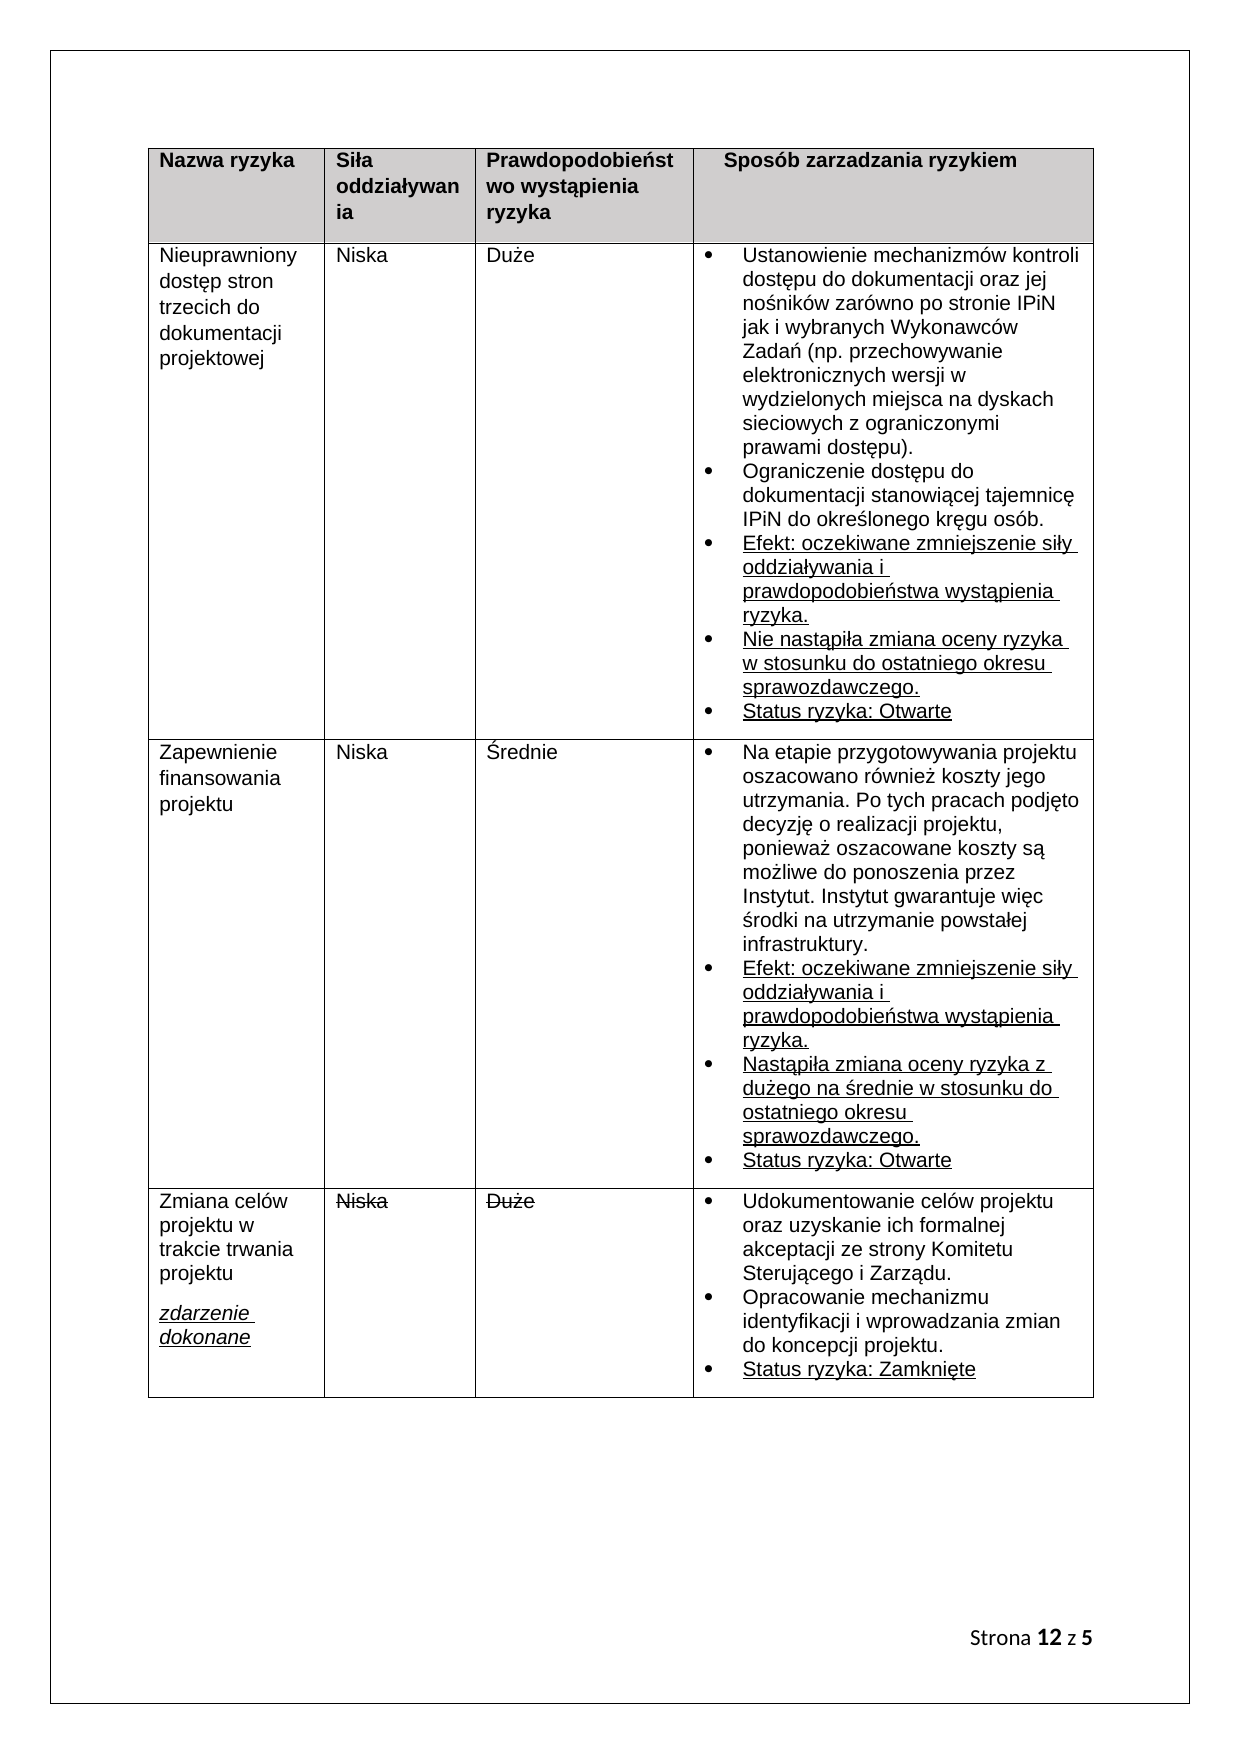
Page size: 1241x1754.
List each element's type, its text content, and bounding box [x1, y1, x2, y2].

table_cell Ustanowienie mechanizmów kontroli dostępu do dokumentacji oraz jej nośników zarówno po stronie IPiN jak i wybranych Wykonawców Zadań (np. przechowywanie elektronicznych wersji w wydzielonych miejsca na dyskach sieciowych z ograniczonymi prawami dostępu). Ograniczenie dostępu do dokumentacji stanowiącej tajemnicę IPiN do określonego kręgu osób. Efekt: oczekiwane zmniejszenie siły oddziaływania i prawdopodobieństwa wystąpienia ryzyka. Nie nastąpiła zmiana oceny ryzyka w stosunku do ostatniego okresu sprawozdawczego. Status ryzyka: Otwarte [694, 244, 1093, 739]
table_cell Udokumentowanie celów projektu oraz uzyskanie ich formalnej akceptacji ze strony Komitetu Sterującego i Zarządu. Opracowanie mechanizmu identyfikacji i wprowadzania zmian do koncepcji projektu. Status ryzyka: Zamknięte [694, 1189, 1093, 1397]
table_cell Zmiana celów projektu w trakcie trwania projektu zdarzenie dokonane [149, 1189, 324, 1397]
table_cell Duże [476, 244, 693, 739]
table_cell Na etapie przygotowywania projektu oszacowano również koszty jego utrzymania. Po tych pracach podjęto decyzję o realizacji projektu, ponieważ oszacowane koszty są możliwe do ponoszenia przez Instytut. Instytut gwarantuje więc środki na utrzymanie powstałej infrastruktury. Efekt: oczekiwane zmniejszenie siły oddziaływania i prawdopodobieństwa wystąpienia ryzyka. Nastąpiła zmiana oceny ryzyka z dużego na średnie w stosunku do ostatniego okresu sprawozdawczego. Status ryzyka: Otwarte [694, 740, 1093, 1188]
table_header Prawdopodobieństwo wystąpienia ryzyka [476, 149, 693, 242]
table_cell Niska [325, 740, 475, 1188]
table_cell Duże [476, 1189, 693, 1397]
table_cell Zapewnienie finansowania projektu [149, 740, 324, 1188]
table_cell Nieuprawniony dostęp stron trzecich do dokumentacji projektowej [149, 244, 324, 739]
table_header Sposób zarzadzania ryzykiem [694, 149, 1093, 242]
table_cell Niska [325, 1189, 475, 1397]
table_cell Niska [325, 244, 475, 739]
table_header Nazwa ryzyka [149, 149, 324, 242]
table_cell Średnie [476, 740, 693, 1188]
table_header Siła oddziaływania [325, 149, 475, 242]
